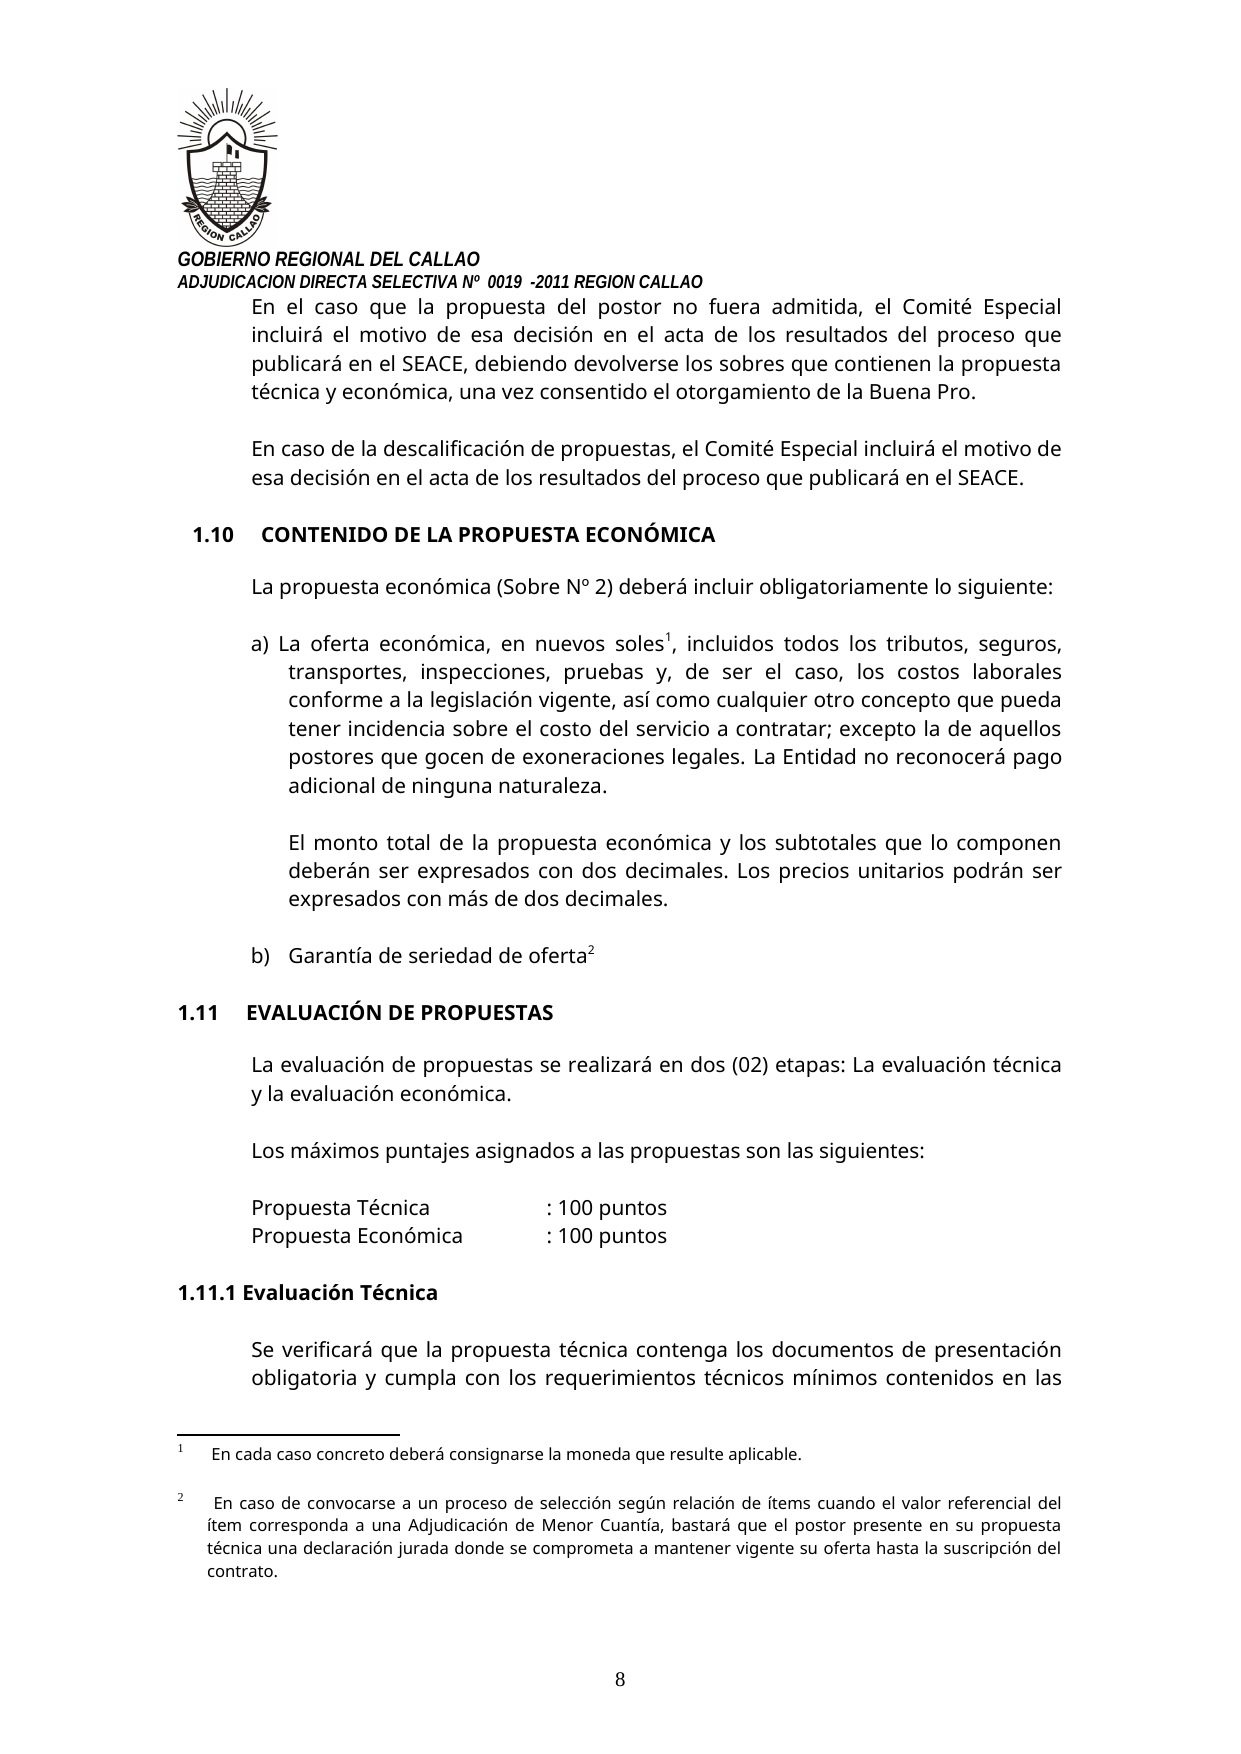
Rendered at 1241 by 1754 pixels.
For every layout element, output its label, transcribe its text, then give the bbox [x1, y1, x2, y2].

text Los máximos puntajes asignados a las propuestas son las siguientes: [251, 1136, 1063, 1164]
text Propuesta Económica : 100 puntos [251, 1221, 1063, 1249]
text 1.11 EVALUACIÓN DE PROPUESTAS [177, 998, 1063, 1027]
text La evaluación de propuestas se realizará en dos (02) etapas: La evaluación técnica y la evaluación económica. [251, 1050, 1063, 1107]
list Garantía de seriedad de oferta [251, 941, 1063, 970]
text 1.10 CONTENIDO DE [192, 520, 1063, 548]
text La propuesta económica (Sobre Nº 2) deberá incluir obligatoriamente lo siguiente: [251, 572, 1063, 600]
list La oferta económica, en nuevos soles, incluidos todos los tributos, seguros, transportes, inspecciones, pruebas y, de ser el caso, los costos laborales conforme a la legislación vigente, así como cualquier otro concepto que pueda tener incidencia sobre el costo del servicio a contratar; excepto la de aquellos postores que gocen de exoneraciones legales. no reconocerá pago adicional de ninguna naturaleza. [251, 629, 1063, 799]
text En el caso que la propuesta del postor no fuera admitida, el Comité Especial incluirá el motivo de esa decisión en el acta de los resultados del proceso que publicará en el SEACE, debiendo devolverse los sobres que contienen la propuesta técnica y económica, una vez consentido el otorgamiento de [251, 292, 1063, 406]
text En caso de la descalificación de propuestas, el Comité Especial incluirá el motivo de esa decisión en el acta de los resultados del proceso que publicará en el SEACE. [251, 434, 1063, 491]
text 1.11.1 Evaluación Técnica [177, 1278, 1063, 1306]
text Propuesta Técnica : 100 puntos [251, 1193, 1063, 1221]
text El monto total de la propuesta económica y los subtotales que lo componen deberán ser expresados con dos decimales. Los precios unitarios podrán ser expresados con más de dos decimales. [288, 828, 1063, 913]
picture [177, 88, 278, 247]
